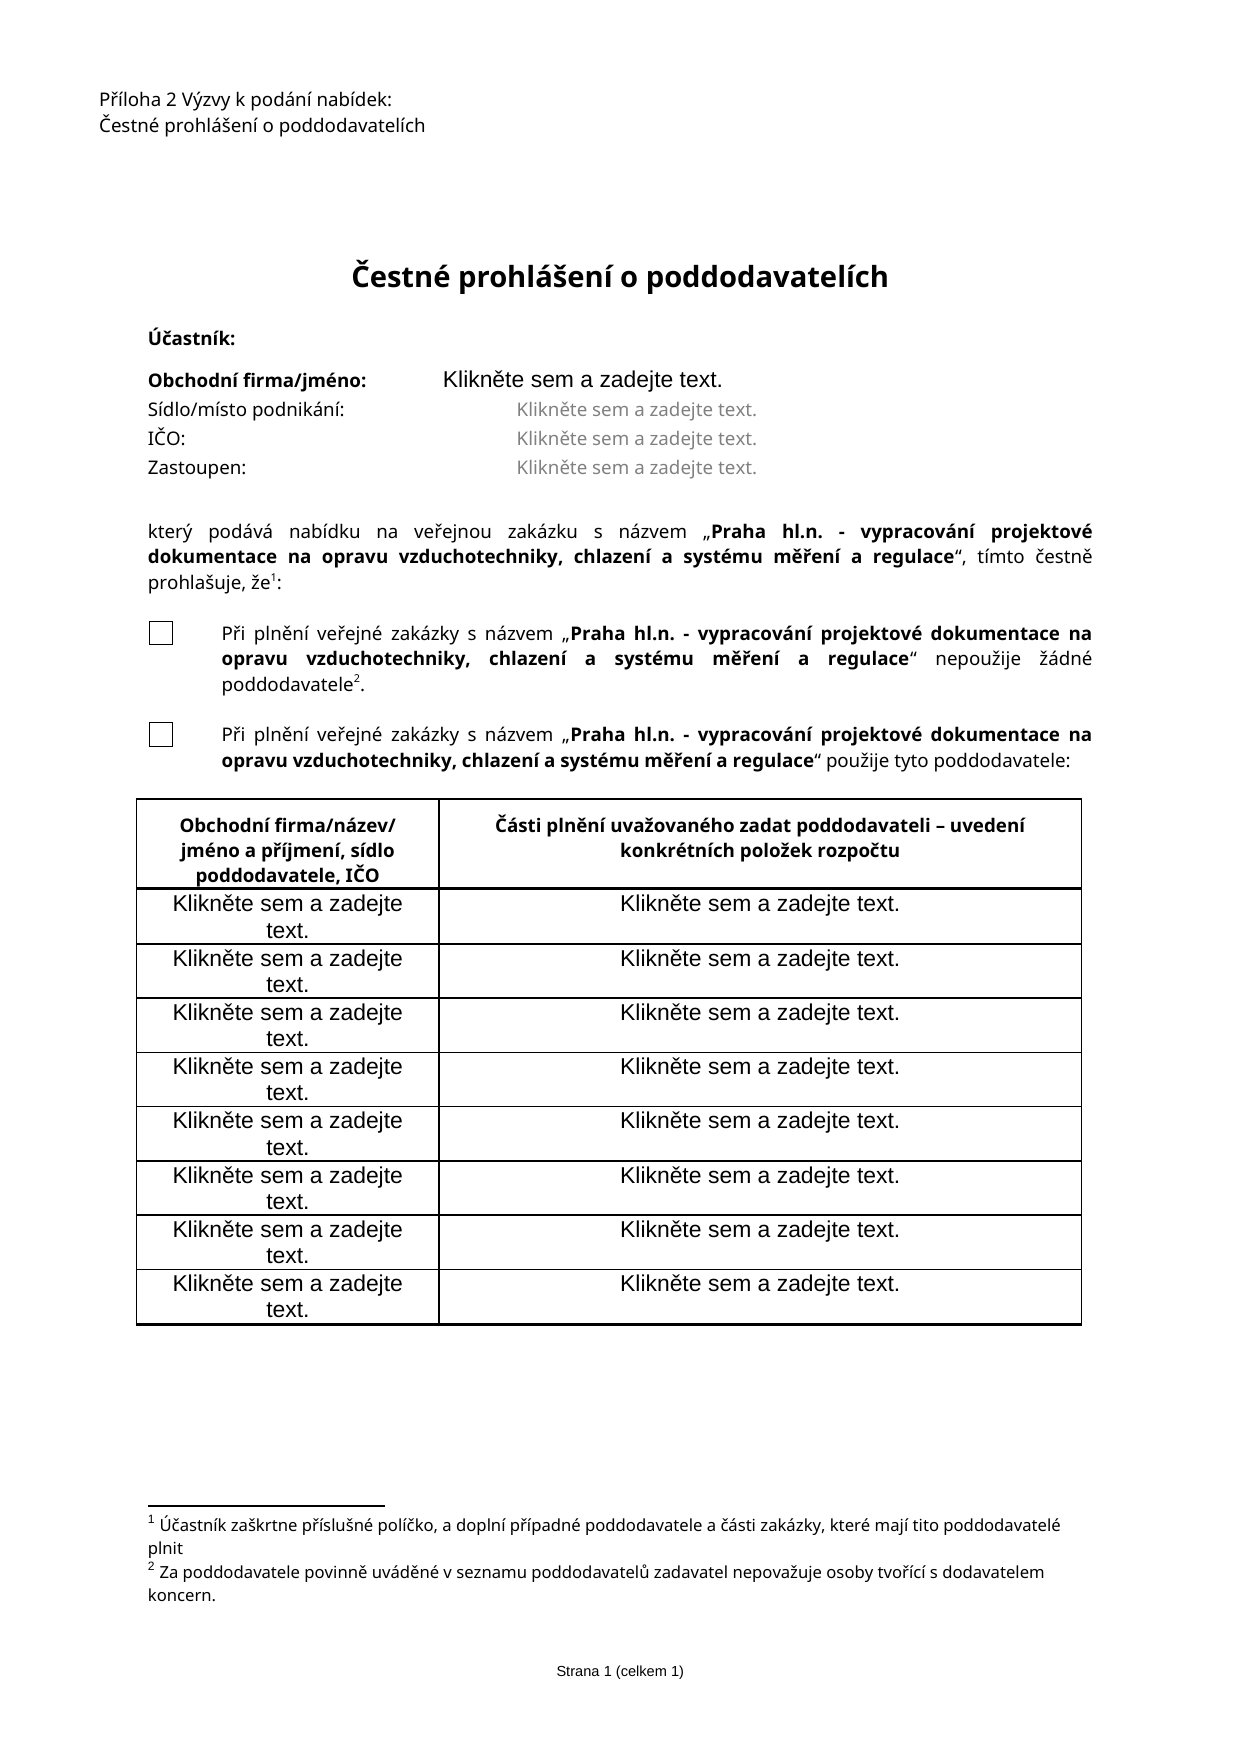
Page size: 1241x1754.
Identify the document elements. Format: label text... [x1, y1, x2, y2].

text IČO: [148, 422, 1093, 451]
text Účastník: [148, 321, 1093, 352]
text který podává nabídku na veřejnou zakázku s názvem „Praha hl.n. - vypracování projektové dokumentace na opravu vzduchotechniky, chlazení a systému měření a regulace“, tímto čestně prohlašuje, že: [148, 518, 1093, 595]
title Čestné prohlášení o poddodavatelích [148, 256, 1093, 296]
text Zastoupen: [148, 451, 1093, 480]
text Při plnění veřejné zakázky s názvem „Praha hl.n. - vypracování projektové dokumentace na opravu vzduchotechniky, chlazení a systému měření a regulace“ použije tyto poddodavatele: [148, 721, 1093, 772]
text Obchodní firma/jméno: [148, 364, 1093, 393]
table_header Části plnění uvažovaného zadat poddodavateli – uvedení konkrétních položek rozpočtu [440, 800, 1081, 887]
table_header Obchodní firma/název/ jméno a příjmení, sídlo poddodavatele, IČO [137, 800, 438, 887]
text Sídlo/místo podnikání: [148, 393, 1093, 422]
text Při plnění veřejné zakázky s názvem „Praha hl.n. - vypracování projektové dokumentace na opravu vzduchotechniky, chlazení a systému měření a regulace“ nepoužije žádné poddodavatele. [148, 620, 1093, 696]
